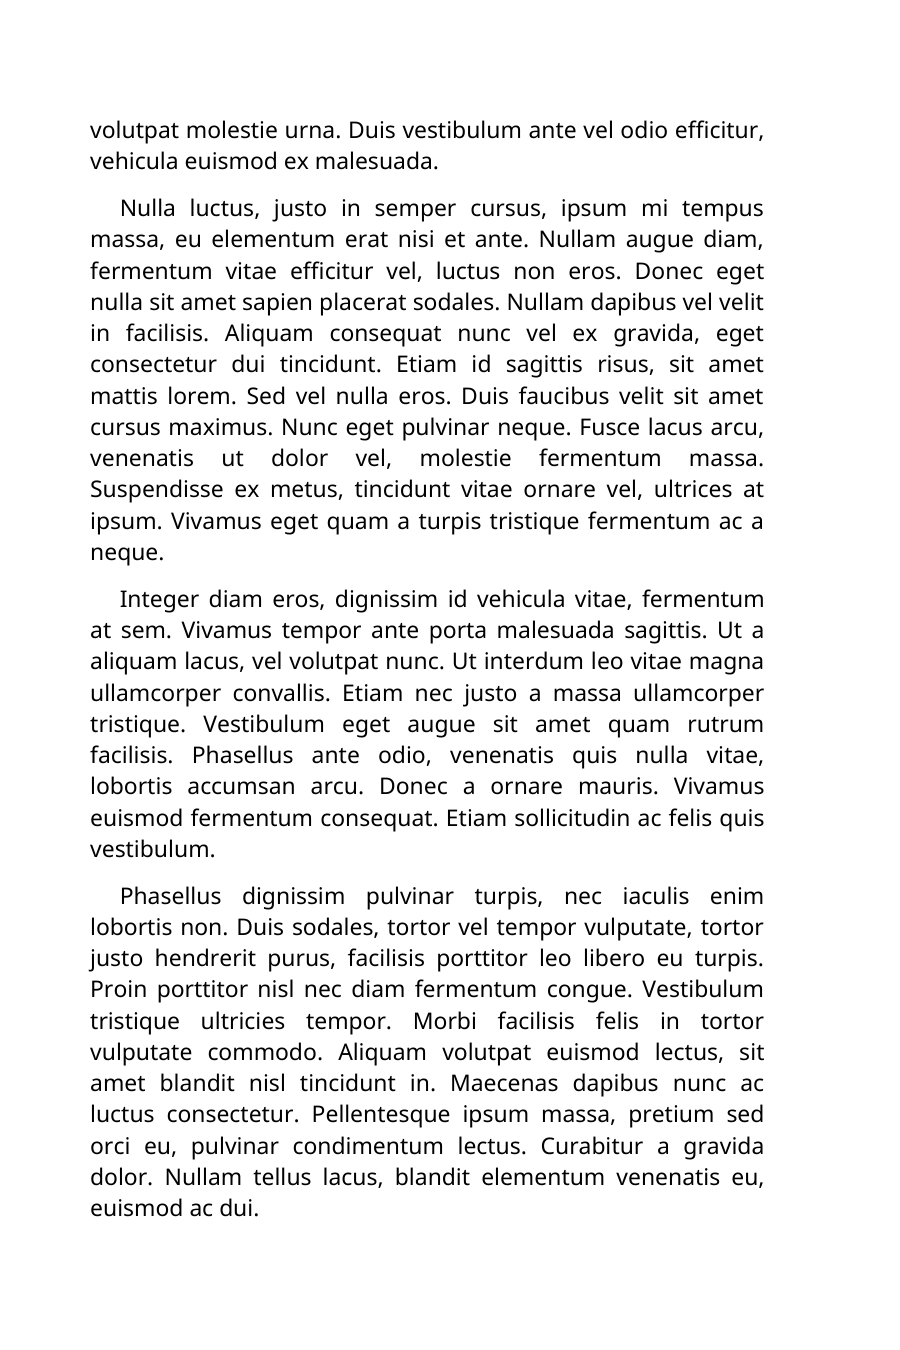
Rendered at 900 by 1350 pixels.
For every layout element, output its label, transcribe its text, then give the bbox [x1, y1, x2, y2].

text Integer diam eros, dignissim id vehicula vitae, fermentum at sem. Vivamus tempor ante porta malesuada sagittis. Ut a aliquam lacus, vel volutpat nunc. Ut interdum leo vitae magna ullamcorper convallis. Etiam nec justo a massa ullamcorper tristique. Vestibulum eget augue sit amet quam rutrum facilisis. Phasellus ante odio, venenatis quis nulla vitae, lobortis accumsan arcu. Donec a ornare mauris. Vivamus euismod fermentum consequat. Etiam sollicitudin ac felis quis vestibulum. [90, 583, 765, 864]
text Nulla luctus, justo in semper cursus, ipsum mi tempus massa, eu elementum erat nisi et ante. Nullam augue diam, fermentum vitae efficitur vel, luctus non eros. Donec eget nulla sit amet sapien placerat sodales. Nullam dapibus vel velit in facilisis. Aliquam consequat nunc vel ex gravida, eget consectetur dui tincidunt. Etiam id sagittis risus, sit amet mattis lorem. Sed vel nulla eros. Duis faucibus velit sit amet cursus maximus. Nunc eget pulvinar neque. Fusce lacus arcu, venenatis ut dolor vel, molestie fermentum massa. Suspendisse ex metus, tincidunt vitae ornare vel, ultrices at ipsum. Vivamus eget quam a turpis tristique fermentum ac a neque. [90, 192, 765, 567]
text Phasellus dignissim pulvinar turpis, nec iaculis enim lobortis non. Duis sodales, tortor vel tempor vulputate, tortor justo hendrerit purus, facilisis porttitor leo libero eu turpis. Proin porttitor nisl nec diam fermentum congue. Vestibulum tristique ultricies tempor. Morbi facilisis felis in tortor vulputate commodo. Aliquam volutpat euismod lectus, sit amet blandit nisl tincidunt in. Maecenas dapibus nunc ac luctus consectetur. Pellentesque ipsum massa, pretium sed orci eu, pulvinar condimentum lectus. Curabitur a gravida dolor. Nullam tellus lacus, blandit elementum venenatis eu, euismod ac dui. [90, 879, 765, 1223]
